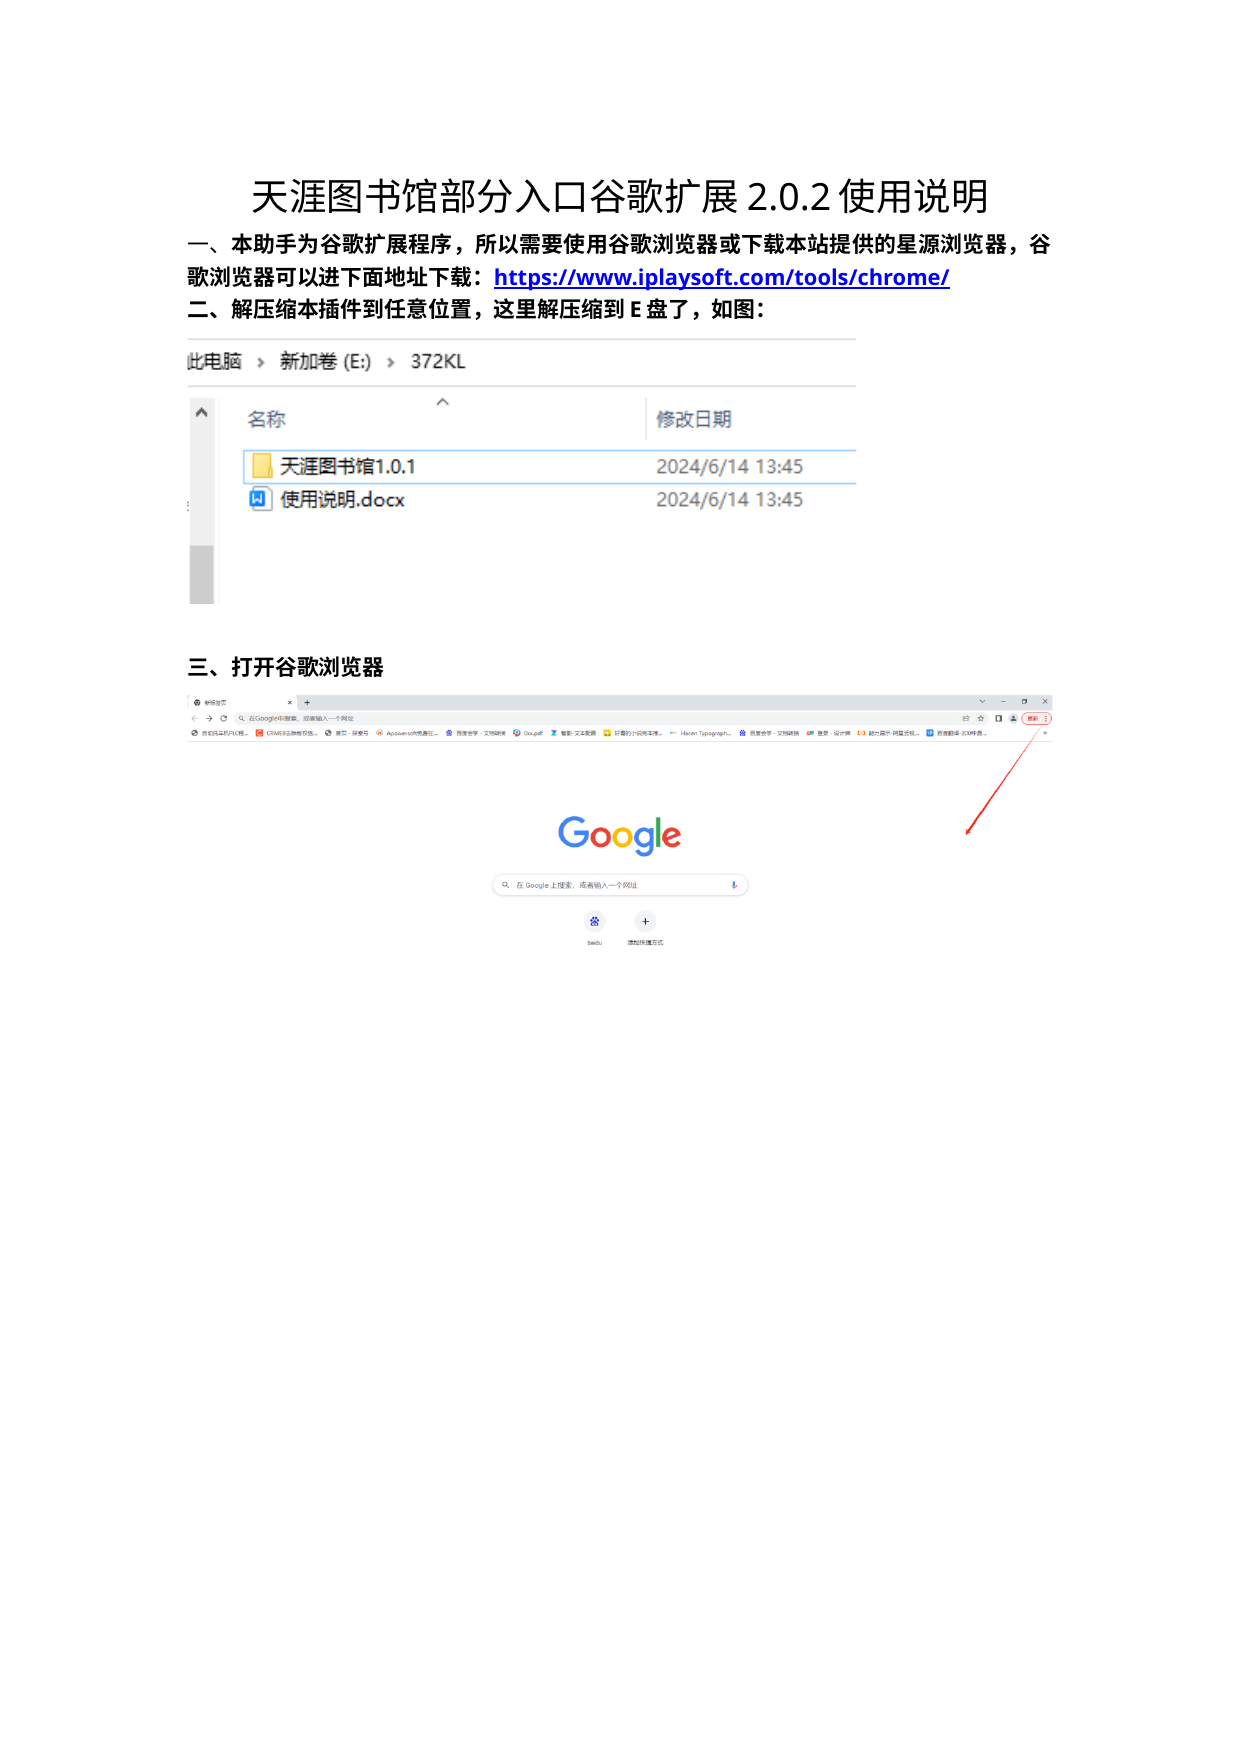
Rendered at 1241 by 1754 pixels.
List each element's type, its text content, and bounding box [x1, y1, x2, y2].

picture [187, 695, 1053, 960]
list 解压缩本插件到任意位置，这里解压缩到E盘了，如图： [187, 292, 1053, 324]
list 本助手为谷歌扩展程序，所以需要使用谷歌浏览器或下载本站提供的星源浏览器，谷歌浏览器可以进下面地址下载：https://www.iplaysoft.com/tools/chrome/ [187, 227, 1053, 292]
picture [187, 337, 857, 604]
text 天涯图书馆部分入口谷歌扩展2.0.2使用说明 [187, 162, 1053, 227]
list 打开谷歌浏览器 [187, 649, 1053, 682]
